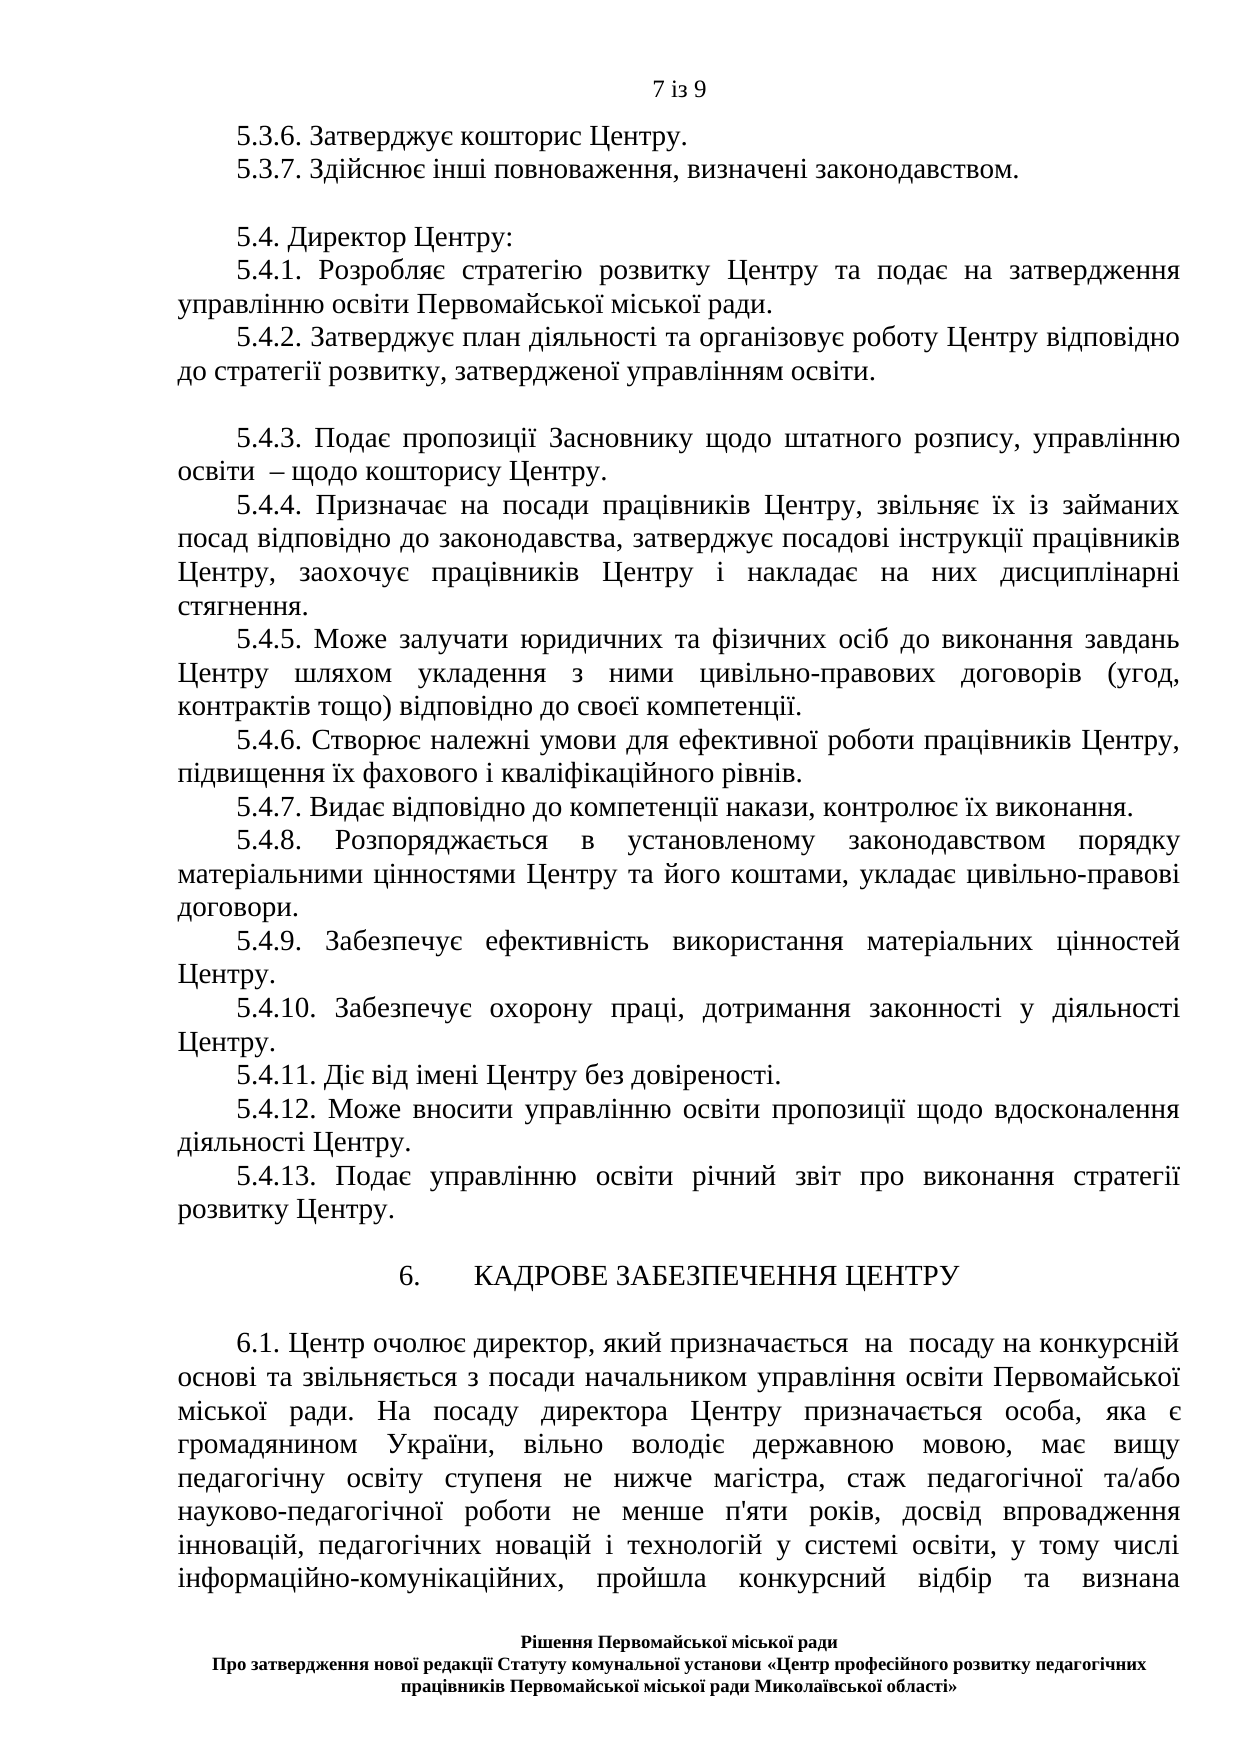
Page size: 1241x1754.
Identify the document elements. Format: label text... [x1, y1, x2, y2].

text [177, 1326, 1181, 1594]
text 5.4.10. Забезпечує охорону праці, дотримання законності у діяльності Центру. [177, 990, 1181, 1057]
text 5.4.7. Видає відповідно до компетенції накази, контролює їх виконання. [177, 789, 1181, 822]
text 5.4.5. Може залучати юридичних та фізичних осіб до виконання завдань Центру шляхом укладення з ними цивільно-правових договорів (угод, контрактів тощо) відповідно до своєї компетенції. [177, 621, 1181, 722]
text 5.3.6. Затверджує кошторис Центру. [177, 118, 1181, 152]
text 5.4. Директор Центру: [177, 219, 1181, 252]
text 5.4.3. Подає пропозиції Засновнику щодо штатного розпису, управлінню освіти – щодо кошторису Центру. [177, 420, 1181, 487]
list КАДРОВЕ ЗАБЕЗПЕЧЕННЯ ЦЕНТРУ [177, 1258, 1181, 1292]
text 5.4.8. Розпоряджається в установленому законодавством порядку матеріальними цінностями Центру та його коштами, укладає цивільно-правові договори. [177, 822, 1181, 923]
text 5.4.2. Затверджує план діяльності та організовує роботу Центру відповідно до стратегії розвитку, затвердженої управлінням освіти. [177, 319, 1181, 386]
text 5.3.7. Здійснює інші повноваження, визначені законодавством. [177, 152, 1181, 185]
text 5.4.9. Забезпечує ефективність використання матеріальних цінностей Центру. [177, 923, 1181, 990]
text 5.4.4. Призначає на посади працівників Центру, звільняє їх із займаних посад відповідно до законодавства, затверджує посадові інструкції працівників Центру, заохочує працівників Центру і накладає на них дисциплінарні стягнення. [177, 487, 1181, 621]
text 5.4.1. Розробляє стратегію розвитку Центру та подає на затвердження управлінню освіти Первомайської міської ради. [177, 252, 1181, 319]
text 5.4.12. Може вносити управлінню освіти пропозиції щодо вдосконалення діяльності Центру. [177, 1091, 1181, 1158]
text 5.4.6. Створює належні умови для ефективної роботи працівників Центру, підвищення їх фахового і кваліфікаційного рівнів. [177, 722, 1181, 789]
text 5.4.11. Діє від імені Центру без довіреності. [177, 1057, 1181, 1091]
text 5.4.13. Подає управлінню освіти річний звіт про виконання стратегії розвитку Центру. [177, 1158, 1181, 1225]
